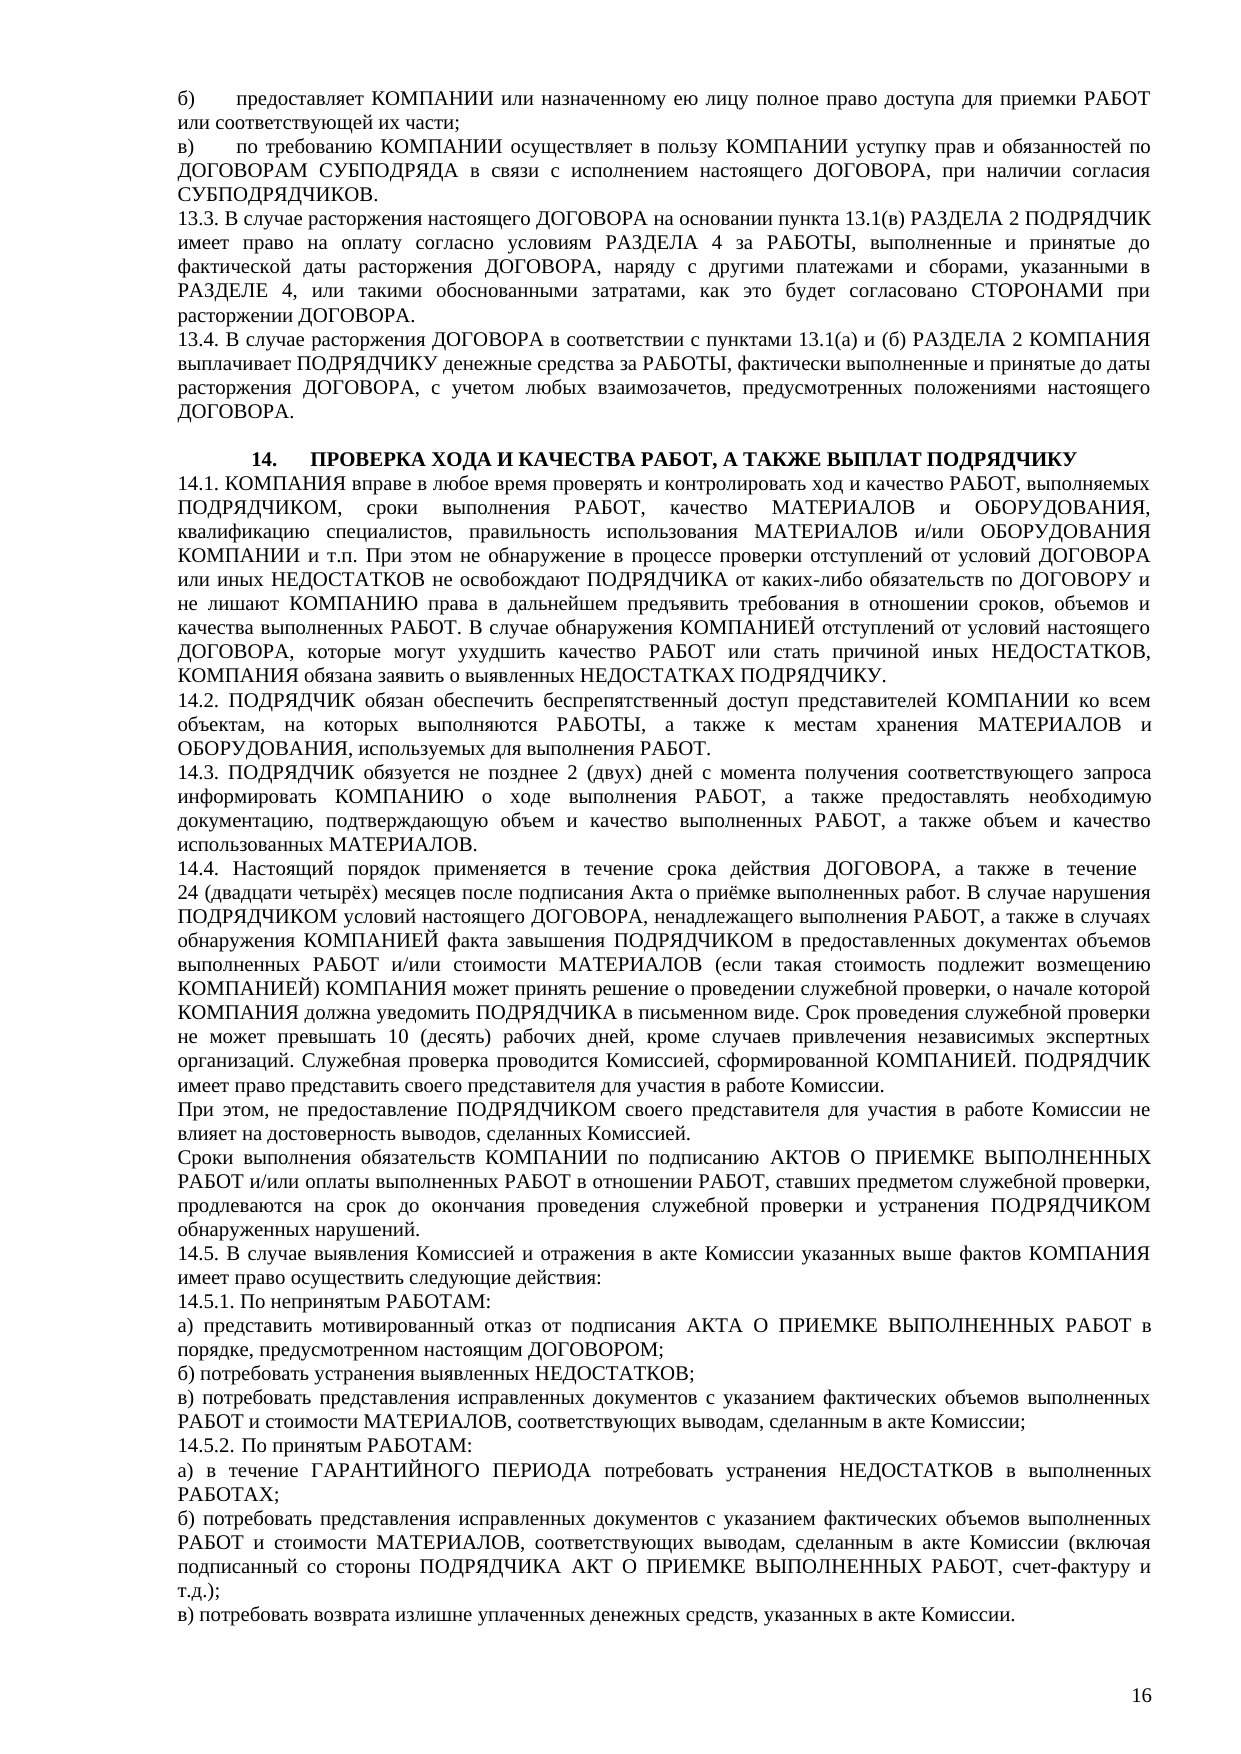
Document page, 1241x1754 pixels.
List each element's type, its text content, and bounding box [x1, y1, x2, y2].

text 13.4. В случае расторжения ДОГОВОРА в соответствии с пунктами 13.1(a) и (б) РАЗДЕЛА 2 КОМПАНИЯ выплачивает ПОДРЯДЧИКУ денежные средства за РАБОТЫ, фактически выполненные и принятые до даты расторжения ДОГОВОРА, с учетом любых взаимозачетов, предусмотренных положениями настоящего ДОГОВОРА. [177, 327, 1152, 423]
text 14.2. ПОДРЯДЧИК обязан обеспечить беспрепятственный доступ представителей КОМПАНИИ ко всем объектам, на которых выполняются РАБОТЫ, а также к местам хранения МАТЕРИАЛОВ и ОБОРУДОВАНИЯ, используемых для выполнения РАБОТ. [177, 687, 1152, 760]
text 14.4. Настоящий порядок применяется в течение срока действия ДОГОВОРА, а также в течение 24 (двадцати четырёх) месяцев после подписания Акта о приёмке выполненных работ. В случае нарушения ПОДРЯДЧИКОМ условий настоящего ДОГОВОРА, ненадлежащего выполнения РАБОТ, а также в случаях обнаружения КОМПАНИЕЙ факта завышения ПОДРЯДЧИКОМ в предоставленных документах объемов выполненных РАБОТ и/или стоимости МАТЕРИАЛОВ (если такая стоимость подлежит возмещению КОМПАНИЕЙ) КОМПАНИЯ может принять решение о проведении служебной проверки, о начале которой КОМПАНИЯ должна уведомить ПОДРЯДЧИКА в письменном виде. Срок проведения служебной проверки не может превышать 10 (десять) рабочих дней, кроме случаев привлечения независимых экспертных организаций. Служебная проверка проводится Комиссией, сформированной КОМПАНИЕЙ. ПОДРЯДЧИК имеет право представить своего представителя для участия в работе Комиссии. [177, 856, 1152, 1097]
text Сроки выполнения обязательств КОМПАНИИ по подписанию Актов О ПРИЕМКЕ ВЫПОЛНЕННЫХ РАБОТ и/или оплаты выполненных РАБОТ в отношении РАБОТ, ставших предметом служебной проверки, продлеваются на срок до окончания проведения служебной проверки и устранения ПОДРЯДЧИКОМ обнаруженных нарушений. [177, 1145, 1152, 1241]
text а) представить мотивированный отказ от подписания Акта О ПРИЕМКЕ ВЫПОЛНЕННЫХ РАБОТ в порядке, предусмотренном настоящим ДОГОВОРОМ; [177, 1313, 1152, 1361]
text 13.3. В случае расторжения настоящего ДОГОВОРА на основании пункта 13.1(в) РАЗДЕЛА 2 ПОДРЯДЧИК имеет право на оплату согласно условиям РАЗДЕЛА 4 за РАБОТЫ, выполненные и принятые до фактической даты расторжения ДОГОВОРА, наряду с другими платежами и сборами, указанными в РАЗДЕЛЕ 4, или такими обоснованными затратами, как это будет согласовано СТОРОНАМИ при расторжении ДОГОВОРА. [177, 206, 1152, 327]
text 14.5.1. По непринятым РАБОТАМ: [177, 1289, 1152, 1313]
text 14.1. КОМПАНИЯ вправе в любое время проверять и контролировать ход и качество РАБОТ, выполняемых ПОДРЯДЧИКОМ, сроки выполнения РАБОТ, качество МАТЕРИАЛОВ и ОБОРУДОВАНИЯ, квалификацию специалистов, правильность использования МАТЕРИАЛОВ и/или ОБОРУДОВАНИЯ КОМПАНИИ и т.п. При этом не обнаружение в процессе проверки отступлений от условий ДОГОВОРА или иных НЕДОСТАТКОВ не освобождают ПОДРЯДЧИКА от каких-либо обязательств по ДОГОВОРУ и не лишают КОМПАНИЮ права в дальнейшем предъявить требования в отношении сроков, объемов и качества выполненных РАБОТ. В случае обнаружения КОМПАНИЕЙ отступлений от условий настоящего ДОГОВОРА, которые могут ухудшить качество РАБОТ или стать причиной иных НЕДОСТАТКОВ, КОМПАНИЯ обязана заявить о выявленных НЕДОСТАТКАХ ПОДРЯДЧИКУ. [177, 471, 1152, 687]
text в) по требованию КОМПАНИИ осуществляет в пользу КОМПАНИИ уступку прав и обязанностей по договорам СУБПОДРЯДА в связи с исполнением настоящего ДОГОВОРА, при наличии согласия СУБПОДРЯДЧИКОВ. [177, 134, 1152, 206]
text 14.3. ПОДРЯДЧИК обязуется не позднее 2 (двух) дней с момента получения соответствующего запроса информировать КОМПАНИЮ о ходе выполнения РАБОТ, а также предоставлять необходимую документацию, подтверждающую объем и качество выполненных РАБОТ, а также объем и качество использованных МАТЕРИАЛОВ. [177, 760, 1152, 856]
text б) потребовать представления исправленных документов с указанием фактических объемов выполненных РАБОТ и стоимости МАТЕРИАЛОВ, соответствующих выводам, сделанным в акте Комиссии (включая подписанный со стороны ПОДРЯДЧИКА Акт О ПРИЕМКЕ ВЫПОЛНЕННЫХ РАБОТ, счет-фактуру и т.д.); [177, 1506, 1152, 1602]
text 14.5. В случае выявления Комиссией и отражения в акте Комиссии указанных выше фактов КОМПАНИЯ имеет право осуществить следующие действия: [177, 1241, 1152, 1289]
text При этом, не предоставление ПОДРЯДЧИКОМ своего представителя для участия в работе Комиссии не влияет на достоверность выводов, сделанных Комиссией. [177, 1097, 1152, 1145]
text 14. ПРОВЕРКА ХОДА И КАЧЕСТВА РАБОТ, А ТАКЖЕ ВЫПЛАТ ПОДРЯДЧИКУ [177, 447, 1152, 471]
text а) в течение ГАРАНТИЙНОГО ПЕРИОДА потребовать устранения НЕДОСТАТКОВ в выполненных РАБОТАХ; [177, 1457, 1152, 1506]
text 14.5.2. По принятым РАБОТАМ: [177, 1433, 1152, 1457]
text б) потребовать устранения выявленных НЕДОСТАТКОВ; [177, 1361, 1152, 1385]
text в) потребовать возврата излишне уплаченных денежных средств, указанных в акте Комиссии. [177, 1602, 1152, 1626]
text б) предоставляет КОМПАНИИ или назначенному ею лицу полное право доступа для приемки РАБОТ или соответствующей их части; [177, 86, 1152, 134]
text в) потребовать представления исправленных документов с указанием фактических объемов выполненных РАБОТ и стоимости МАТЕРИАЛОВ, соответствующих выводам, сделанным в акте Комиссии; [177, 1385, 1152, 1433]
